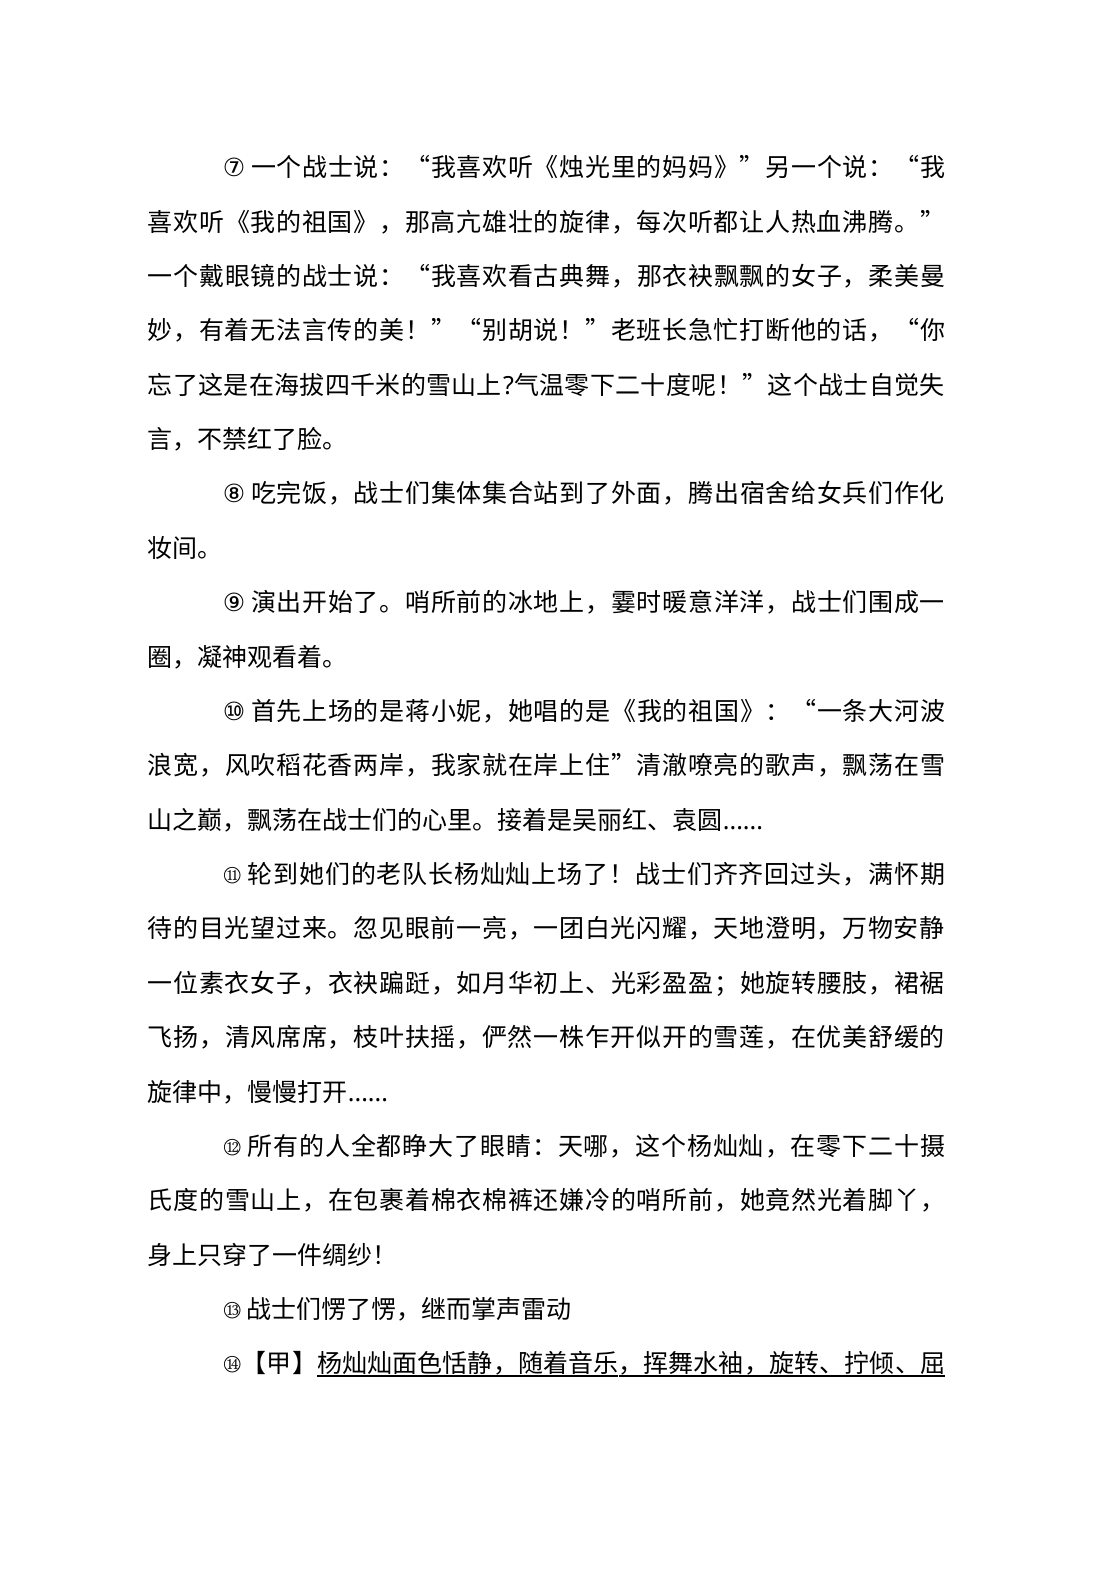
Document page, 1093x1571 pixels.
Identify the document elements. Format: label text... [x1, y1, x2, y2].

text ⑬战士们愣了愣，继而掌声雷动 [148, 1289, 945, 1326]
text ⑦一个战士说：“我喜欢听《烛光里的妈妈》”另一个说：“我喜欢听《我的祖国》，那高亢雄壮的旋律，每次听都让人热血沸腾。”一个戴眼镜的战士说：“我喜欢看古典舞，那衣袂飘飘的女子，柔美曼妙，有着无法言传的美！”“别胡说！”老班长急忙打断他的话，“你忘了这是在海拔四千米的雪山上?气温零下二十度呢！”这个战士自觉失言，不禁红了脸。 [148, 148, 945, 456]
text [148, 1344, 945, 1380]
text ⑧吃完饭，战士们集体集合站到了外面，腾出宿舍给女兵们作化妆间。 [148, 474, 945, 564]
text ⑩首先上场的是蒋小妮，她唱的是《我的祖国》：“一条大河波浪宽，风吹稻花香两岸，我家就在岸上住”清澈嘹亮的歌声，飘荡在雪山之巅，飘荡在战士们的心里。接着是吴丽红、袁圆...... [148, 691, 945, 836]
text ⑫所有的人全都睁大了眼睛：天哪，这个杨灿灿，在零下二十摄氏度的雪山上，在包裹着棉衣棉裤还嫌冷的哨所前，她竟然光着脚丫，身上只穿了一件绸纱！ [148, 1126, 945, 1271]
text ⑪轮到她们的老队长杨灿灿上场了！战士们齐齐回过头，满怀期待的目光望过来。忽见眼前一亮，一团白光闪耀，天地澄明，万物安静。一位素衣女子，衣袂蹁跹，如月华初上、光彩盈盈；她旋转腰肢，裙裾飞扬，清风席席，枝叶扶摇，俨然一株乍开似开的雪莲，在优美舒缓的旋律中，慢慢打开...... [148, 854, 945, 1108]
text ⑨演出开始了。哨所前的冰地上，霎时暖意洋洋，战士们围成一圈，凝神观看着。 [148, 583, 945, 673]
